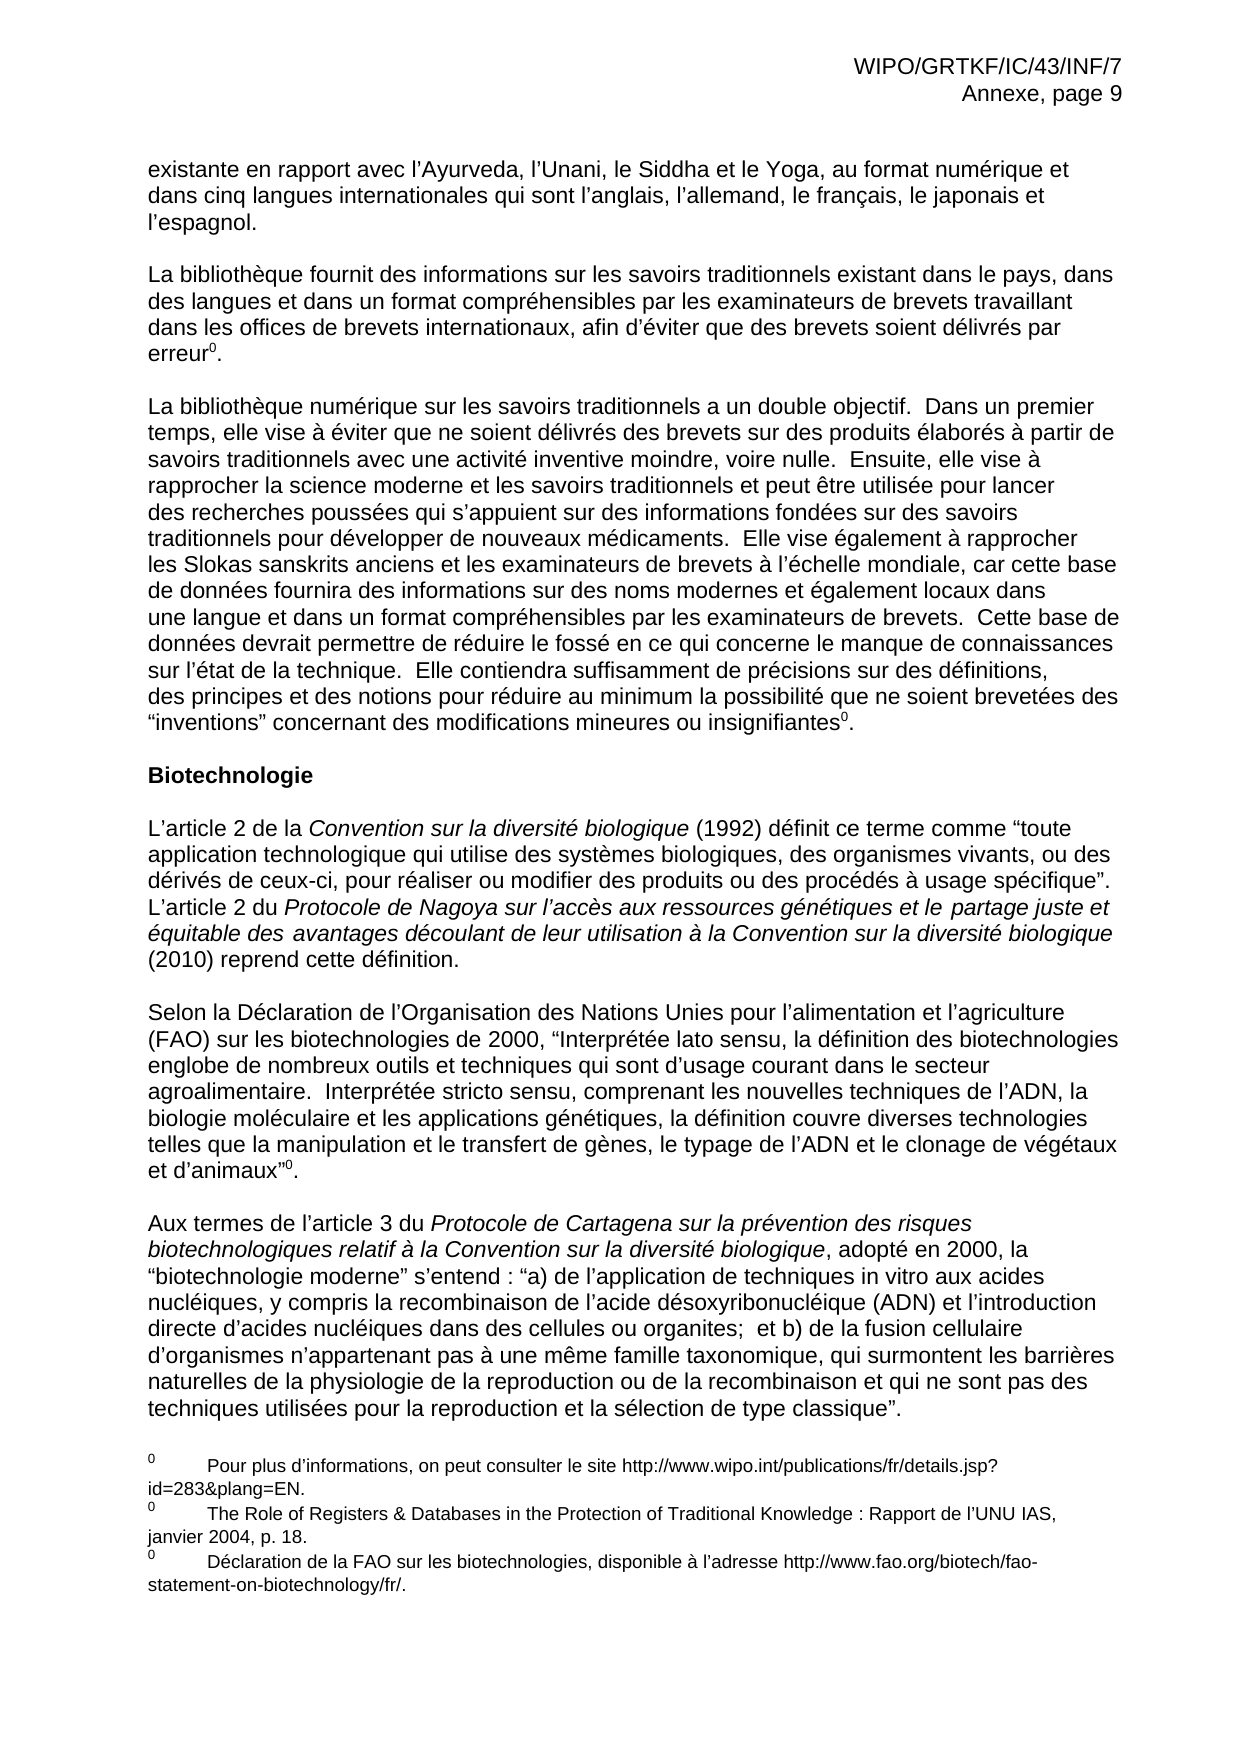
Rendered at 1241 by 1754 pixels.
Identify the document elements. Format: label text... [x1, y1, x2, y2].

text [148, 156, 1122, 235]
text Aux termes de l’article 3 du Protocole de Cartagena sur la prévention des risques biotechnologiques relatif à la Convention sur la diversité biologique, adopté en 2000, la “biotechnologie moderne” s’entend : “a) de l’application de techniques in vitro aux acides nucléiques, y compris la recombinaison de l’acide désoxyribonucléique (ADN) et l’introduction directe d’acides nucléiques dans des cellules ou organites; et b) de la fusion cellulaire d’organismes n’appartenant pas à une même famille taxonomique, qui surmontent les barrières naturelles de la physiologie de la reproduction ou de la recombinaison et qui ne sont pas des techniques utilisées pour la reproduction et la sélection de type classique”. [148, 1210, 1122, 1421]
text La bibliothèque fournit des informations sur les savoirs traditionnels existant dans le pays, dans des langues et dans un format compréhensibles par les examinateurs de brevets travaillant dans les offices de brevets internationaux, afin d’éviter que des brevets soient délivrés par erreur. [148, 261, 1122, 367]
text Selon la Déclaration de l’Organisation des Nations Unies pour l’alimentation et l’agriculture (FAO) sur les biotechnologies de 2000, “Interprétée lato sensu, la définition des biotechnologies englobe de nombreux outils et techniques qui sont d’usage courant dans le secteur agroalimentaire. Interprétée stricto sensu, comprenant les nouvelles techniques de l’ADN, la biologie moléculaire et les applications génétiques, la définition couvre diverses technologies telles que la manipulation et le transfert de gènes, le typage de l’ADN et le clonage de végétaux et d’animaux”. [148, 999, 1122, 1184]
text La bibliothèque numérique sur les savoirs traditionnels a un double objectif. Dans un premier temps, elle vise à éviter que ne soient délivrés des brevets sur des produits élaborés à partir de savoirs traditionnels avec une activité inventive moindre, voire nulle. Ensuite, elle vise à rapprocher la science moderne et les savoirs traditionnels et peut être utilisée pour lancer des recherches poussées qui s’appuient sur des informations fondées sur des savoirs traditionnels pour développer de nouveaux médicaments. Elle vise également à rapprocher les Slokas sanskrits anciens et les examinateurs de brevets à l’échelle mondiale, car cette base de données fournira des informations sur des noms modernes et également locaux dans une langue et dans un format compréhensibles par les examinateurs de brevets. Cette base de données devrait permettre de réduire le fossé en ce qui concerne le manque de connaissances sur l’état de la technique. Elle contiendra suffisamment de précisions sur des définitions, des principes et des notions pour réduire au minimum la possibilité que ne soient brevetées des “inventions” concernant des modifications mineures ou insignifiantes. [148, 393, 1122, 736]
subtitle Biotechnologie [148, 762, 1122, 788]
text L’article 2 de la Convention sur la diversité biologique (1992) définit ce terme comme “toute application technologique qui utilise des systèmes biologiques, des organismes vivants, ou des dérivés de ceux-ci, pour réaliser ou modifier des produits ou des procédés à usage spécifique”. L’article 2 du Protocole de Nagoya sur l’accès aux ressources génétiques et le partage juste et équitable des avantages découlant de leur utilisation à la Convention sur la diversité biologique (2010) reprend cette définition. [148, 815, 1122, 973]
